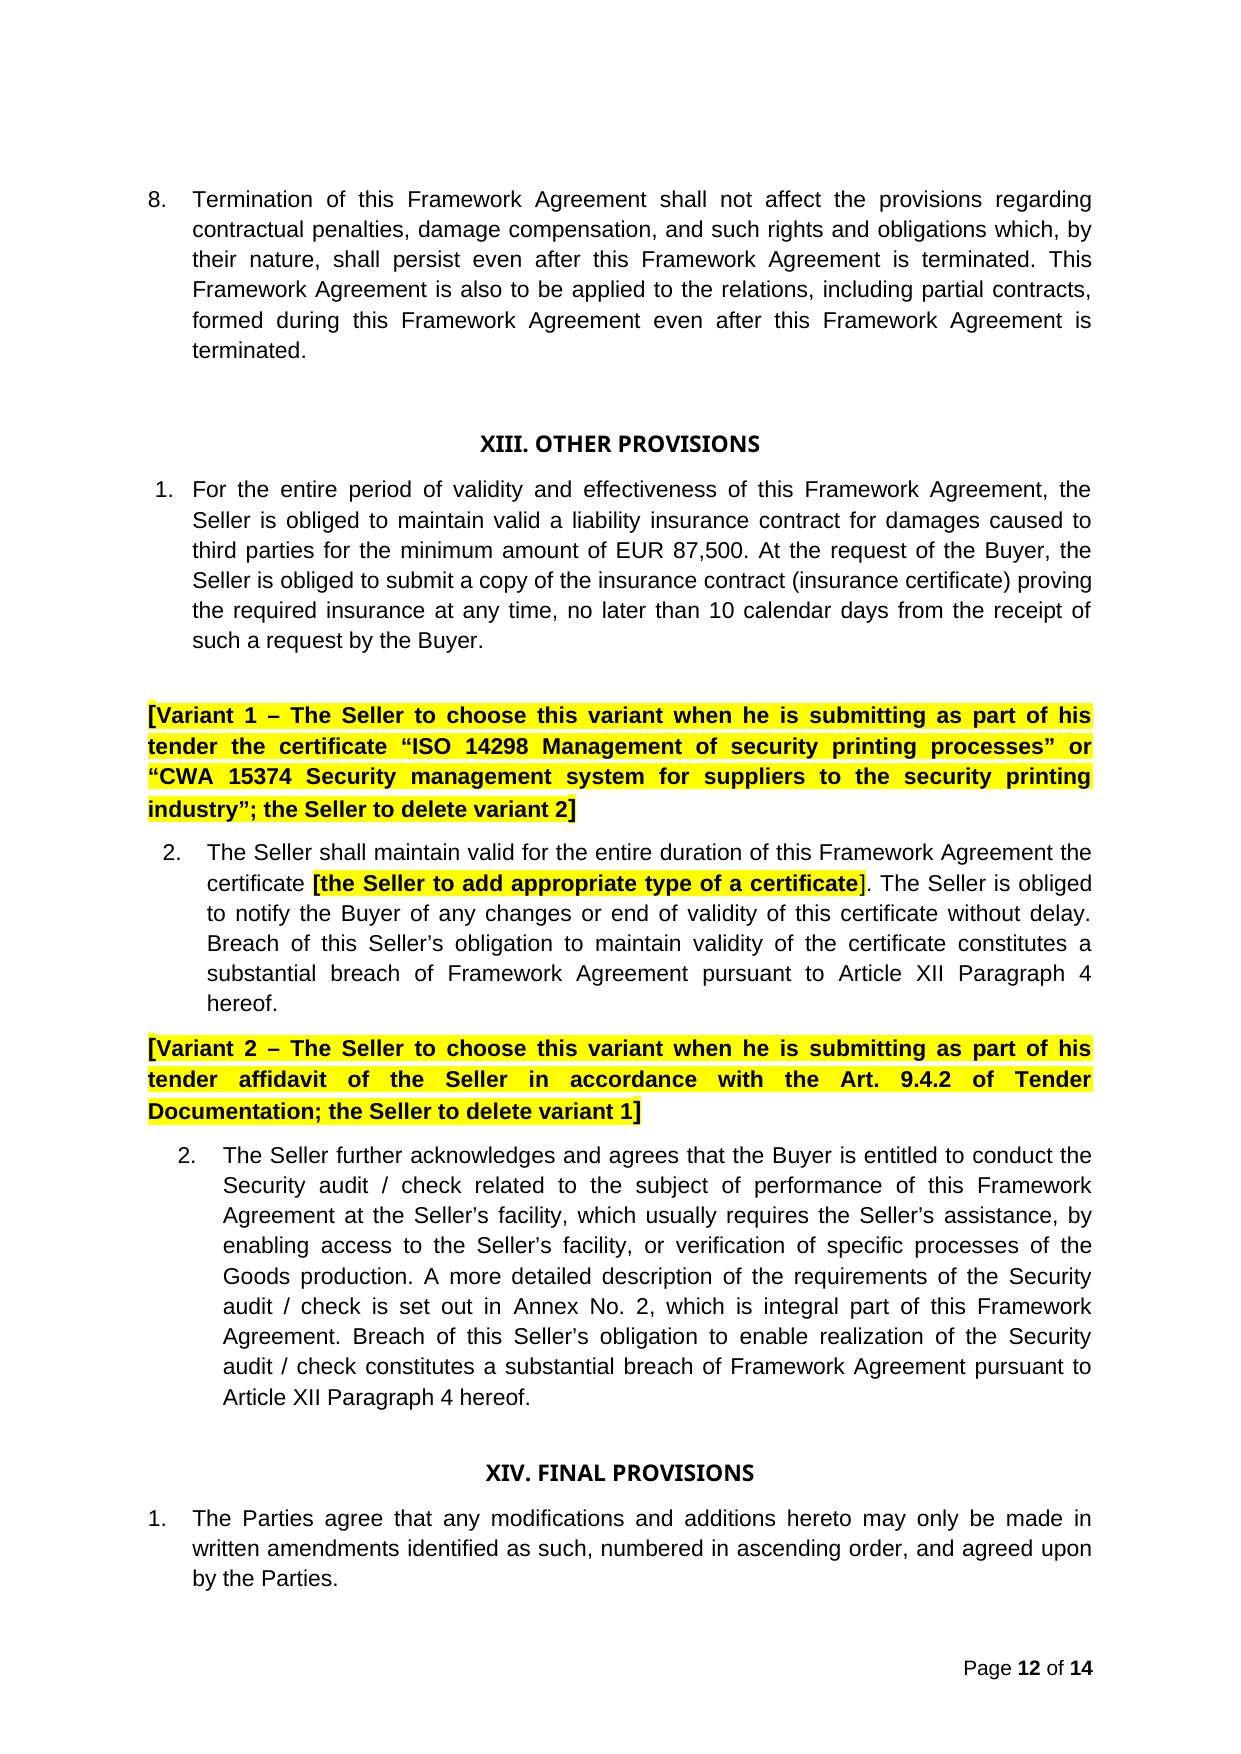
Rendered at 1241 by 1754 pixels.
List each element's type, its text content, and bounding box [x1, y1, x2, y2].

text [Variant 2 – The Seller to choose this variant when he is submitting as part of his tender affidavit of the Seller in accordance with the Art. 9.4.2 of Tender Documentation; the Seller to delete variant 1] [148, 1092, 1093, 1125]
list The Parties agree that any modifications and additions hereto may only be made in written amendments identified as such, numbered in ascending order, and agreed upon by the Parties. [148, 1505, 1093, 1592]
text [Variant 1 – The Seller to choose this variant when he is submitting as part of his tender the certificate “ISO 14298 Management of security printing processes” or “CWA 15374 Security management system for suppliers to the security printing industry”; the Seller to delete variant 2] [148, 789, 1093, 823]
list Termination of this Framework Agreement shall not affect the provisions regarding contractual penalties, damage compensation, and such rights and obligations which, by their nature, shall persist even after this Framework Agreement is terminated. This Framework Agreement is also to be applied to the relations, including partial contracts, formed during this Framework Agreement even after this Framework Agreement is terminated. [148, 186, 1093, 363]
list The Seller shall maintain valid for the entire duration of this Framework Agreement the certificate [the Seller to add appropriate type of a certificate]. The Seller is obliged to notify the Buyer of any changes or end of validity of this certificate without delay. Breach of this Seller’s obligation to maintain validity of the certificate constitutes a substantial breach of Framework Agreement pursuant to Article XII Paragraph 4 hereof. [162, 839, 1093, 1017]
text XIII. OTHER PROVISIONS [148, 428, 1093, 459]
text XIV. FINAL PROVISIONS [148, 1456, 1093, 1488]
list The Seller further acknowledges and agrees that the Buyer is entitled to conduct the Security audit / check related to the subject of performance of this Framework Agreement at the Seller’s facility, which usually requires the Seller’s assistance, by enabling access to the Seller’s facility, or verification of specific processes of the Goods production. A more detailed description of the requirements of the Security audit / check is set out in Annex No. 2, which is integral part of this Framework Agreement. Breach of this Seller’s obligation to enable realization of the Security audit / check constitutes a substantial breach of Framework Agreement pursuant to Article XII Paragraph 4 hereof. [177, 1142, 1093, 1410]
list For the entire period of validity and effectiveness of this Framework Agreement, the Seller is obliged to maintain valid a liability insurance contract for damages caused to third parties for the minimum amount of EUR 87,500. At the request of the Buyer, the Seller is obliged to submit a copy of the insurance contract (insurance certificate) proving the required insurance at any time, no later than 10 calendar days from the receipt of such a request by the Buyer. [154, 476, 1093, 654]
